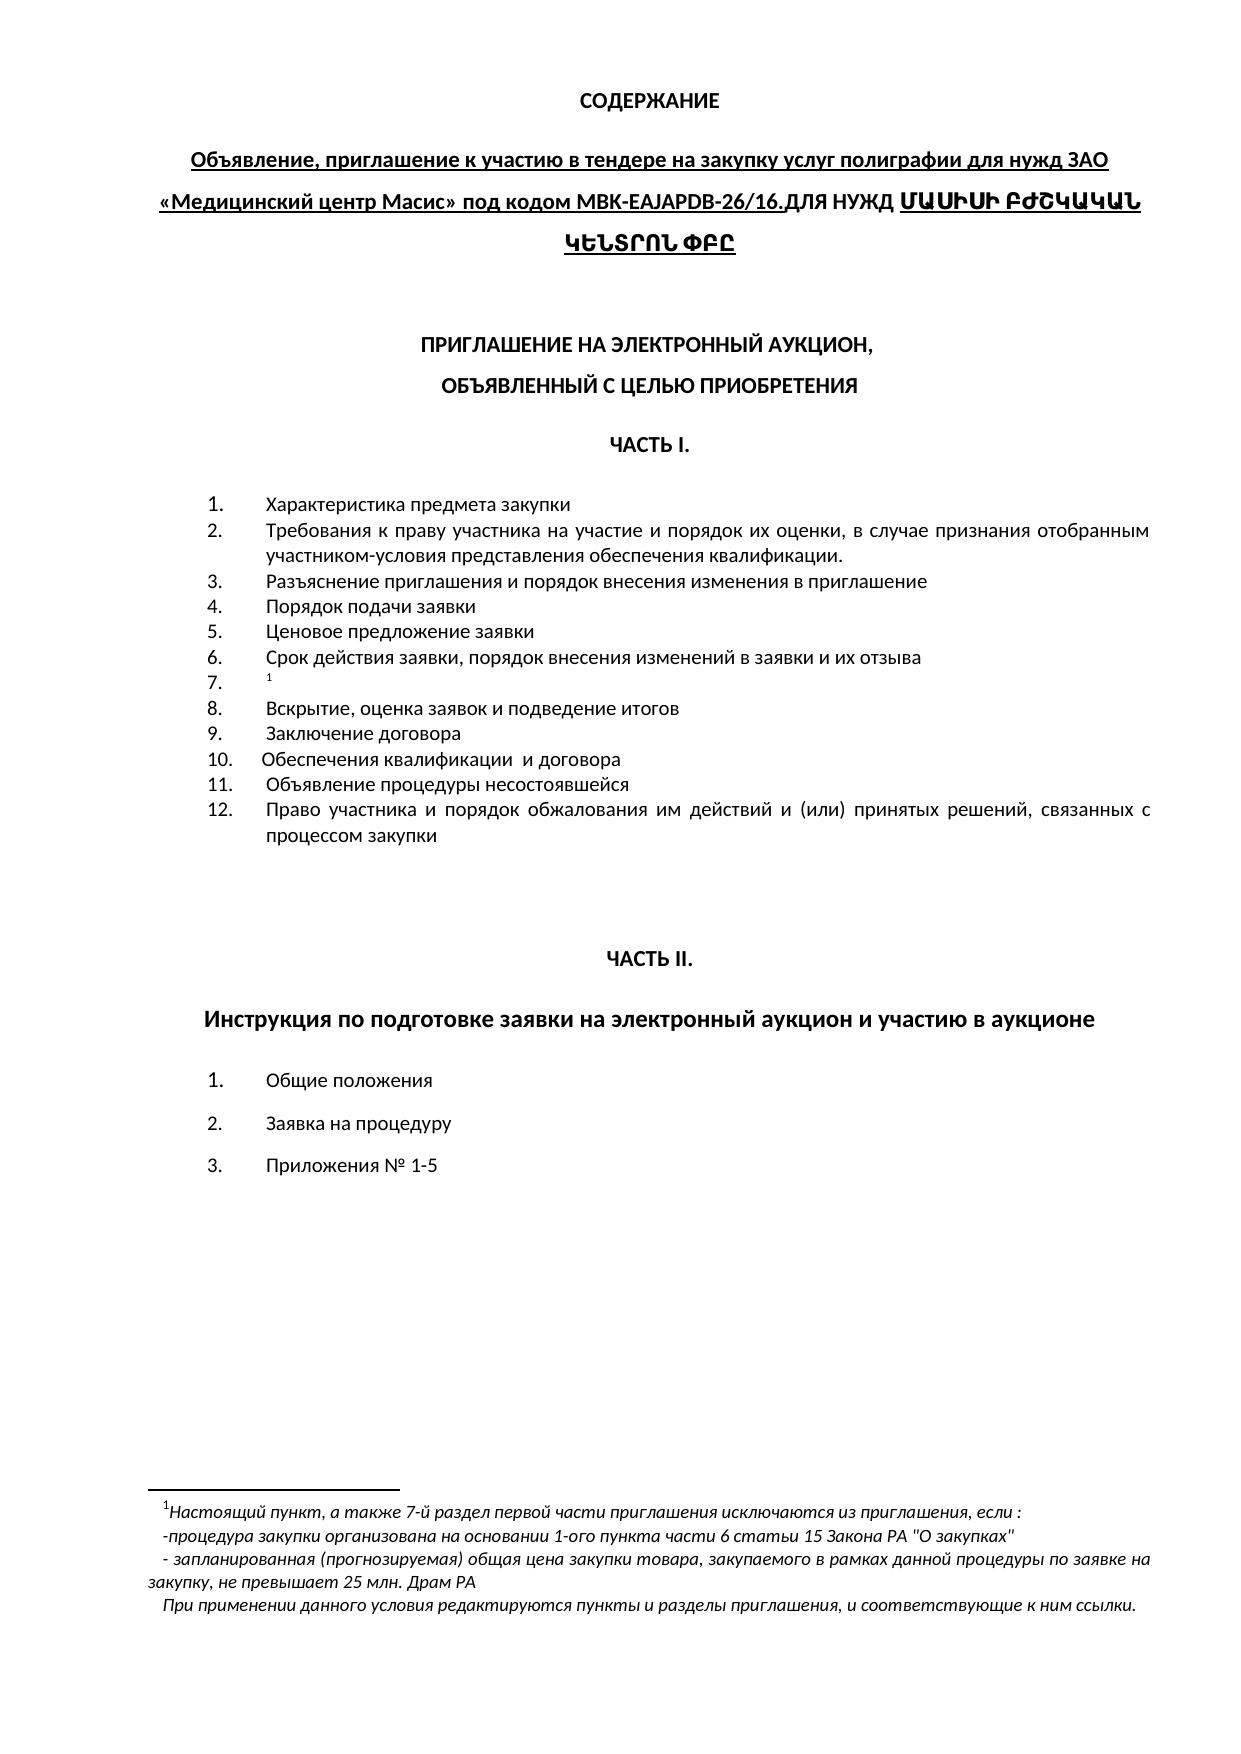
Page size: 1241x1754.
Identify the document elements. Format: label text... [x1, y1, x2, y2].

text 5. Ценовое предложение заявки [207, 619, 1152, 644]
text 1. Характеристика предмета закупки [207, 489, 1152, 517]
text 1. Общие положения [207, 1065, 1152, 1093]
text 11. Объявление процедуры несостоявшейся [207, 771, 1152, 797]
text ПРИГЛАШЕНИЕ НА ЭЛЕКТРОННЫЙ АУКЦИОН, ОБЪЯВЛЕННЫЙ С ЦЕЛЬЮ ПРИОБРЕТЕНИЯ [148, 330, 1152, 400]
text 4. Порядок подачи заявки [207, 593, 1152, 619]
text 9. Заключение договора [207, 720, 1152, 746]
text 3. Приложения № 1-5 [207, 1152, 1152, 1177]
text 6. Срок действия заявки, порядок внесения изменений в заявки и их отзыва [207, 644, 1152, 669]
text ЧАСТЬ I. [148, 430, 1152, 458]
text СОДЕРЖАНИЕ [148, 86, 1152, 114]
text Инструкция по подготовке заявки на электронный аукцион и участию в аукционе [148, 1003, 1152, 1033]
text 3. Разъяснение приглашения и порядок внесения изменения в приглашение [207, 568, 1152, 593]
text 2. Требования к праву участника на участие и порядок их оценки, в случае признания отобранным участником-условия представления обеспечения квалификации. [207, 517, 1152, 568]
text ЧАСТЬ II. [148, 944, 1152, 972]
text 10. Обеспечения квалификации и договора [207, 746, 1152, 771]
text Объявление, приглашение к участию в тендере на закупку услуг полиграфии для нужд ЗАО «Медицинский центр Масис» под кодом MBK-EAJAPDB-26/16.ДЛЯ НУЖД ՄԱՍԻՍԻ ԲԺՇԿԱԿԱՆ ԿԵՆՏՐՈՆ ՓԲԸ [148, 145, 1152, 257]
text 2. Заявка на процедуру [207, 1110, 1152, 1135]
text 7. [207, 669, 1152, 695]
text 12. Право участника и порядок обжалования им действий и (или) принятых решений, связанных с процессом закупки [207, 797, 1152, 847]
text 8. Вскрытие, оценка заявок и подведение итогов [207, 695, 1152, 720]
